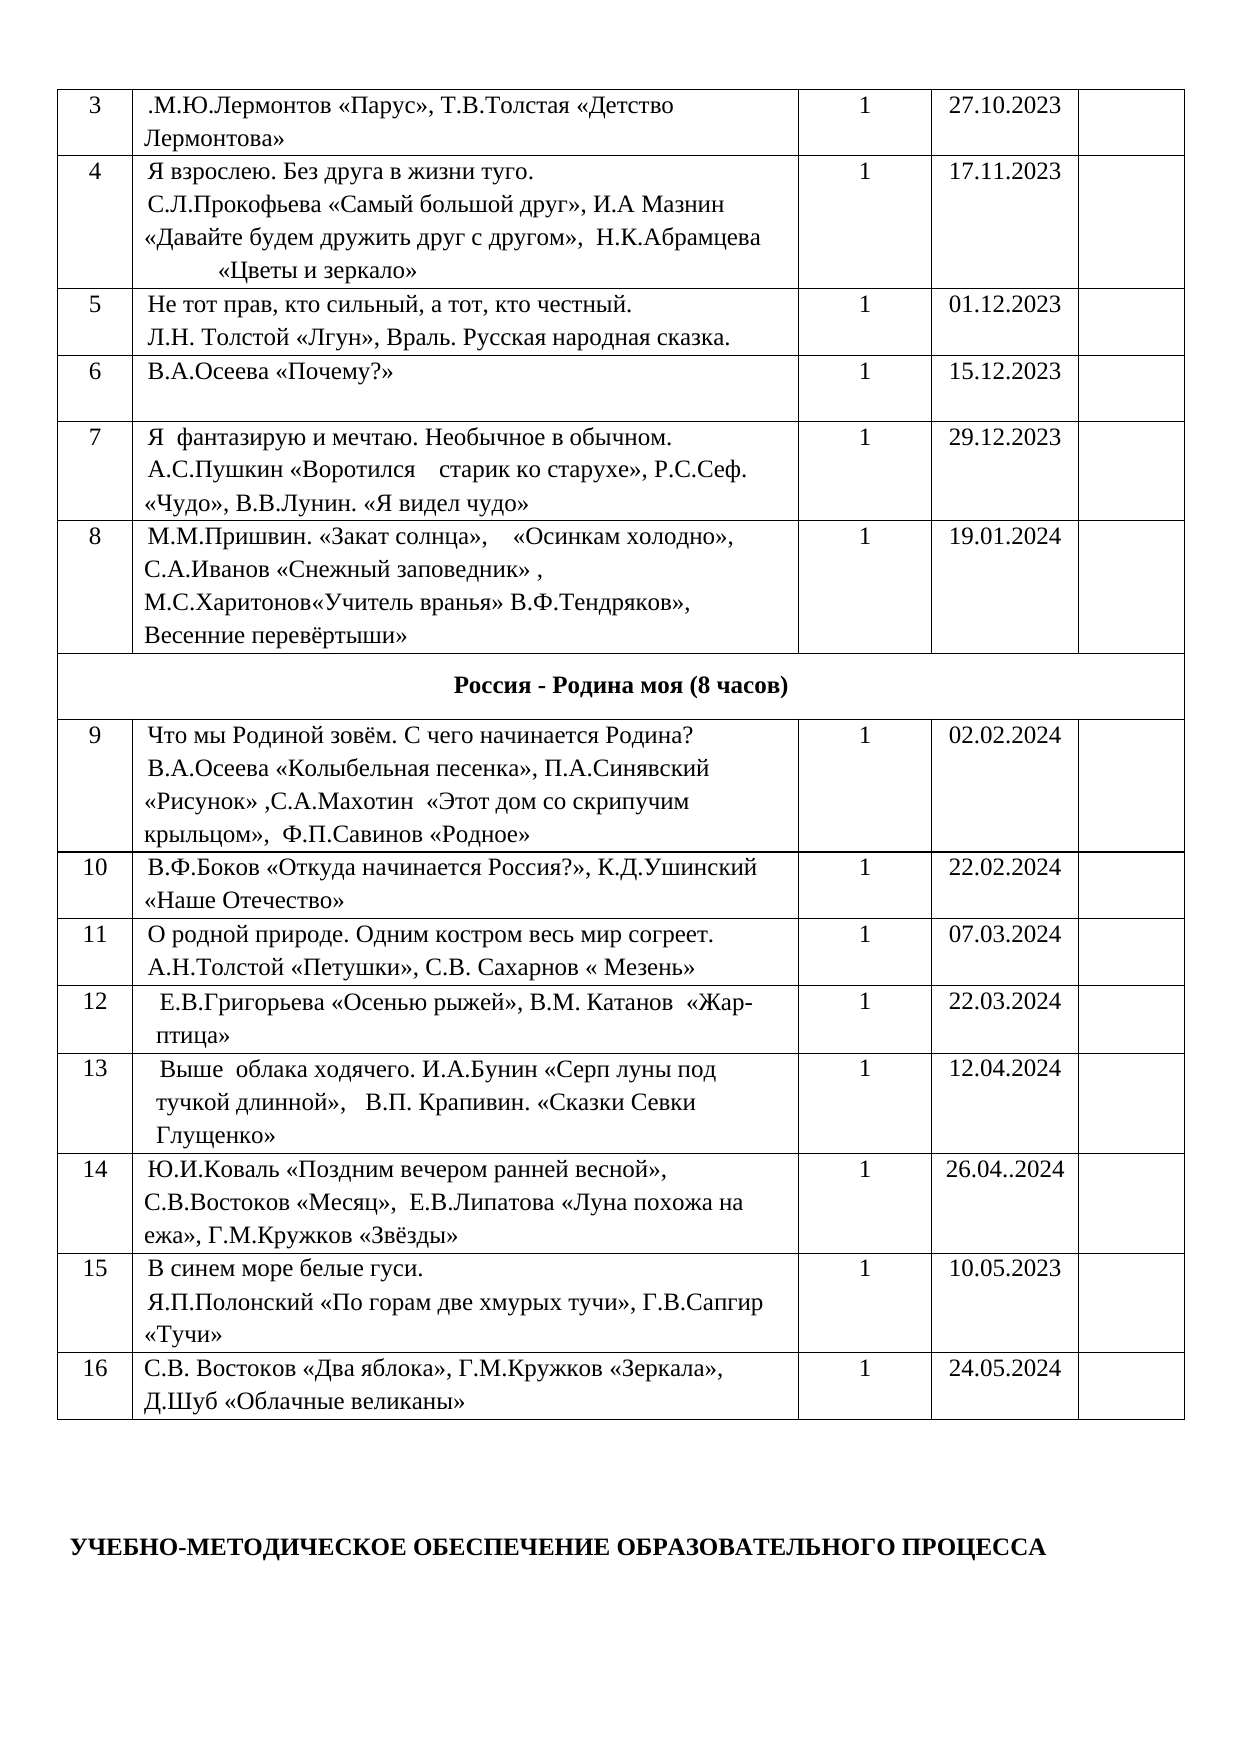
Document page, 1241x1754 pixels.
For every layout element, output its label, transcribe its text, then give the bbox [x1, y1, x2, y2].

table_cell .М.Ю.Лермонтов «Парус», Т.В.Толстая «Детство Лермонтова» [133, 90, 798, 155]
text УЧЕБНО-МЕТОДИЧЕСКОЕ ОБЕСПЕЧЕНИЕ ОБРАЗОВАТЕЛЬНОГО ПРОЦЕССА [69, 1533, 1172, 1561]
table_cell 26.04..2024 [932, 1154, 1078, 1252]
table_cell 10.05.2023 [932, 1254, 1078, 1352]
table_cell [1079, 422, 1184, 520]
table_cell [1079, 720, 1184, 851]
table_cell 4 [58, 156, 132, 288]
table_cell О родной природе. Одним костром весь мир согреет. А.Н.Толстой «Петушки», С.В. Сахарнов « Мезень» [133, 919, 798, 985]
table_cell Е.В.Григорьева «Осенью рыжей», В.М. Катанов «Жар-птица» [133, 986, 798, 1052]
table_cell 24.05.2024 [932, 1353, 1078, 1419]
table_cell Я фантазирую и мечтаю. Необычное в обычном. А.С.Пушкин «Воротился старик ко старухе», Р.С.Сеф. «Чудо», В.В.Лунин. «Я видел чудо» [133, 422, 798, 520]
table_cell 19.01.2024 [932, 521, 1078, 653]
table_cell 13 [58, 1054, 132, 1153]
table_cell 12 [58, 986, 132, 1052]
table_cell 07.03.2024 [932, 919, 1078, 985]
table_cell 3 [58, 90, 132, 155]
table_cell [1079, 1254, 1184, 1352]
table_cell Выше облака ходячего. И.А.Бунин «Серп луны под тучкой длинной», В.П. Крапивин. «Сказки Севки Глущенко» [133, 1054, 798, 1153]
table_cell 1 [799, 919, 931, 985]
table_cell 1 [799, 986, 931, 1052]
table_cell В синем море белые гуси. Я.П.Полонский «По горам две хмурых тучи», Г.В.Сапгир «Тучи» [133, 1254, 798, 1352]
table_cell С.В. Востоков «Два яблока», Г.М.Кружков «Зеркала», Д.Шуб «Облачные великаны» [133, 1353, 798, 1419]
table_cell 9 [58, 720, 132, 851]
table_cell [1079, 853, 1184, 918]
table_cell 8 [58, 521, 132, 653]
table_cell 22.03.2024 [932, 986, 1078, 1052]
table_cell 1 [799, 1154, 931, 1252]
table_cell 02.02.2024 [932, 720, 1078, 851]
table_cell 1 [799, 1054, 931, 1153]
table_cell 7 [58, 422, 132, 520]
table_cell 1 [799, 521, 931, 653]
table_cell Россия - Родина моя (8 часов) [58, 654, 1184, 719]
table_cell 1 [799, 289, 931, 355]
table_cell [1079, 521, 1184, 653]
table_cell 1 [799, 1254, 931, 1352]
table_cell 27.10.2023 [932, 90, 1078, 155]
table_cell [1079, 986, 1184, 1052]
table_cell М.М.Пришвин. «Закат солнца», «Осинкам холодно», С.А.Иванов «Снежный заповедник» , М.С.Харитонов«Учитель вранья» В.Ф.Тендряков», Весенние перевёртыши» [133, 521, 798, 653]
table_cell 1 [799, 90, 931, 155]
table_cell [1079, 356, 1184, 421]
table_cell [1079, 1154, 1184, 1252]
table_cell Ю.И.Коваль «Поздним вечером ранней весной», С.В.Востоков «Месяц», Е.В.Липатова «Луна похожа на ежа», Г.М.Кружков «Звёзды» [133, 1154, 798, 1252]
table_cell 1 [799, 422, 931, 520]
table_cell [1079, 289, 1184, 355]
table_cell 14 [58, 1154, 132, 1252]
table_cell 1 [799, 853, 931, 918]
table_cell 1 [799, 356, 931, 421]
table_cell 01.12.2023 [932, 289, 1078, 355]
table_cell [1079, 1353, 1184, 1419]
table_cell 29.12.2023 [932, 422, 1078, 520]
table_cell 1 [799, 1353, 931, 1419]
table_cell 16 [58, 1353, 132, 1419]
table_cell [1079, 90, 1184, 155]
table_cell Я взрослею. Без друга в жизни туго. С.Л.Прокофьева «Самый большой друг», И.А Мазнин «Давайте будем дружить друг с другом», Н.К.Абрамцева «Цветы и зеркало» [133, 156, 798, 288]
table_cell [1079, 919, 1184, 985]
table_cell В.А.Осеева «Почему?» [133, 356, 798, 421]
table_cell 15 [58, 1254, 132, 1352]
table_cell 5 [58, 289, 132, 355]
table_cell Не тот прав, кто сильный, а тот, кто честный. Л.Н. Толстой «Лгун», Враль. Русская народная сказка. [133, 289, 798, 355]
table_cell 10 [58, 853, 132, 918]
table_cell 1 [799, 156, 931, 288]
table_cell 22.02.2024 [932, 853, 1078, 918]
table_cell [1079, 156, 1184, 288]
table_cell 1 [799, 720, 931, 851]
table_cell В.Ф.Боков «Откуда начинается Россия?», К.Д.Ушинский «Наше Отечество» [133, 853, 798, 918]
table_cell 6 [58, 356, 132, 421]
table_cell Что мы Родиной зовём. С чего начинается Родина? В.А.Осеева «Колыбельная песенка», П.А.Синявский «Рисунок» ,С.А.Махотин «Этот дом со скрипучим крыльцом», Ф.П.Савинов «Родное» [133, 720, 798, 851]
table_cell 15.12.2023 [932, 356, 1078, 421]
table_cell 12.04.2024 [932, 1054, 1078, 1153]
table_cell [1079, 1054, 1184, 1153]
table_cell 11 [58, 919, 132, 985]
table_cell 17.11.2023 [932, 156, 1078, 288]
